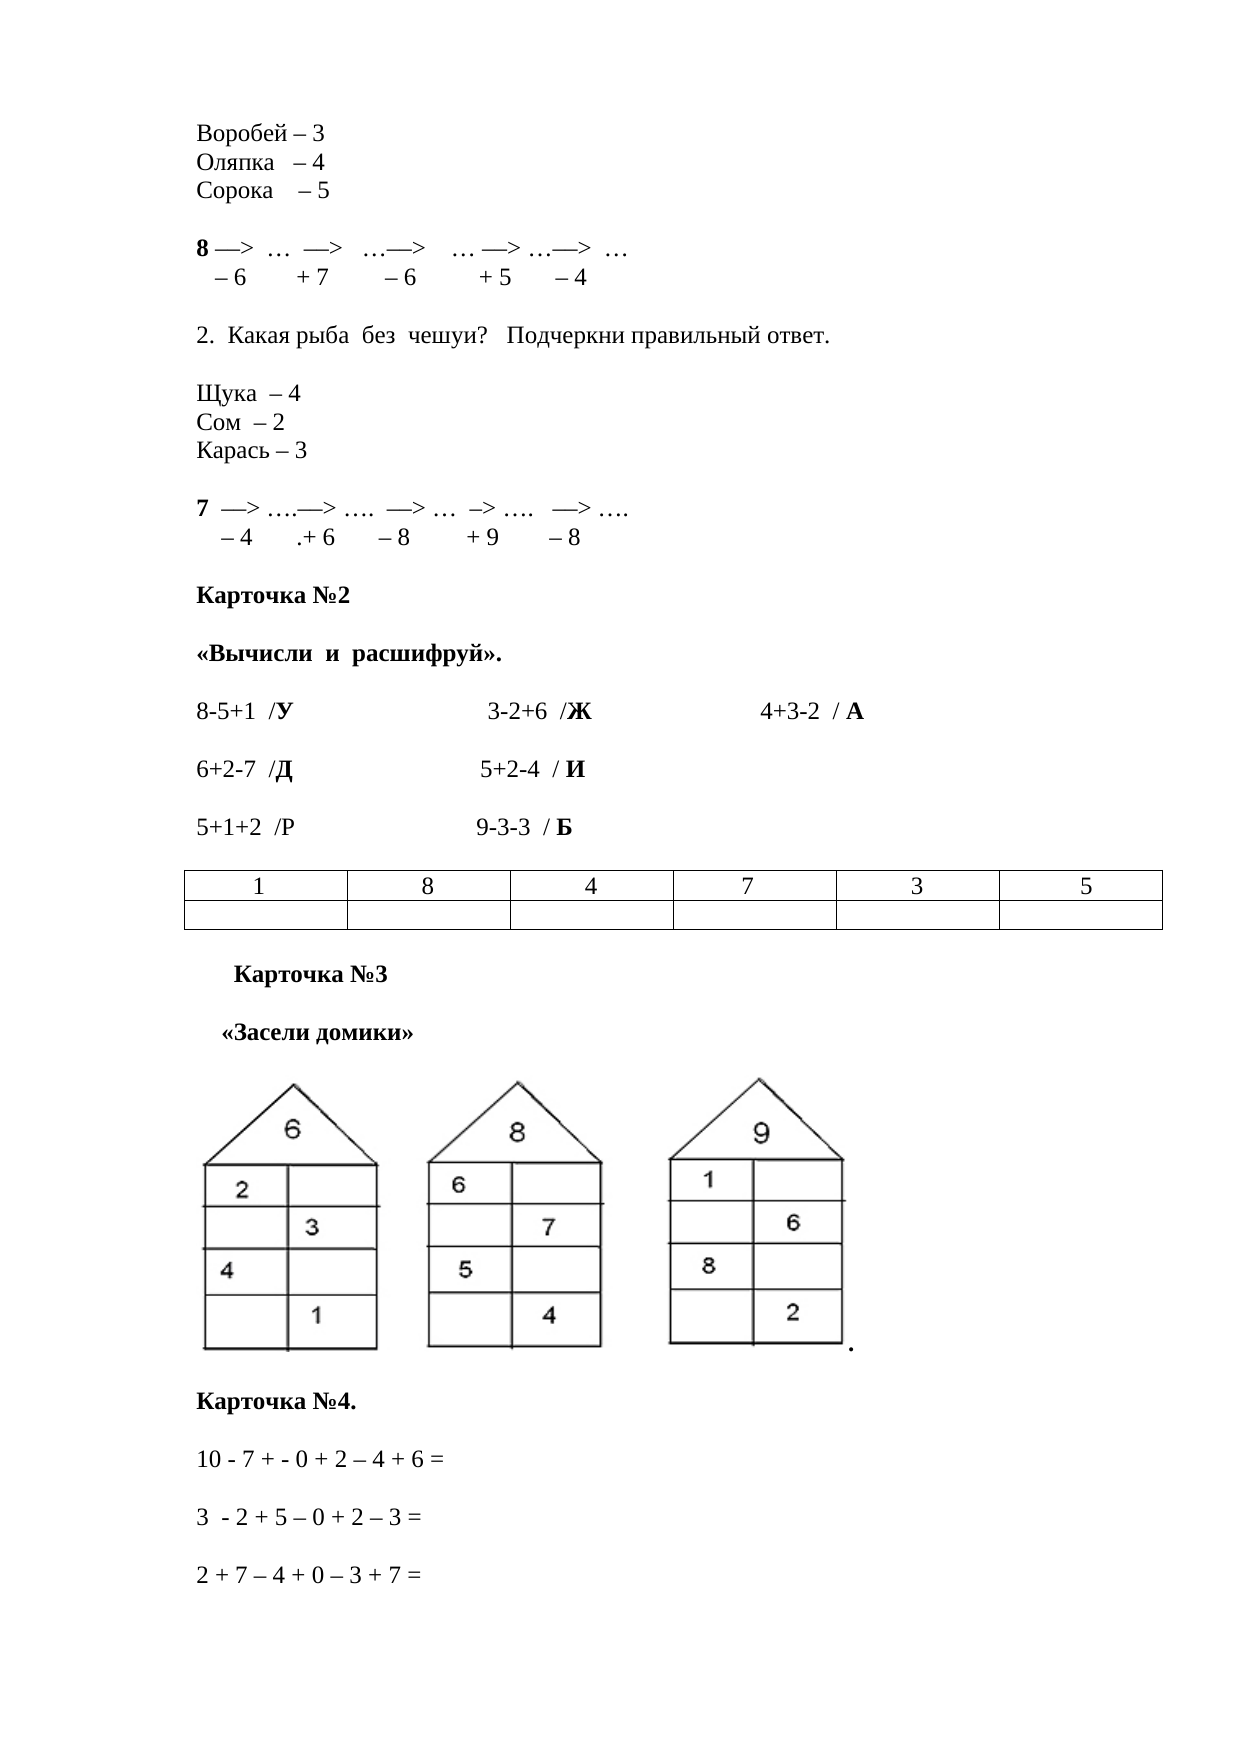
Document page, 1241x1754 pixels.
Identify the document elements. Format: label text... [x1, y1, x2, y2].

text Карточка №3 [196, 959, 1152, 988]
text 7 ––> ….––> …. ––> … –> …. ––> …. – 4 .+ 6 – 8 + 9 – 8 [196, 493, 1152, 551]
table_header 5 [1000, 871, 1162, 899]
text 8-5+1 /У 3-2+6 /Ж 4+3-2 / А [196, 696, 1152, 725]
text «Вычисли и расшифруй». [196, 638, 1152, 667]
text 8 ––> … ––> …––> … ––> …––> … – 6 + 7 – 6 + 5 – 4 [196, 233, 1152, 291]
text Карточка №4. [196, 1386, 1152, 1415]
table_cell [511, 901, 673, 929]
text Воробей – 3 Оляпка – 4 Сорока – 5 [196, 118, 1152, 204]
picture [196, 1075, 848, 1352]
table_cell [348, 901, 510, 929]
table_header 8 [348, 871, 510, 899]
text «Засели домики» [196, 1017, 1152, 1046]
table_cell [837, 901, 999, 929]
table_header 7 [674, 871, 836, 899]
table_header 4 [511, 871, 673, 899]
text 2 + 7 – 4 + 0 – 3 + 7 = [196, 1560, 1152, 1588]
table_header 1 [185, 871, 347, 899]
text 6+2-7 /Д 5+2-4 / И [196, 754, 1152, 783]
text Щука – 4 Сом – 2 Карась – 3 [196, 378, 1152, 464]
table_cell [1000, 901, 1162, 929]
table_header 3 [837, 871, 999, 899]
text 2. Какая рыба без чешуи? Подчеркни правильный ответ. [196, 320, 1152, 349]
table_cell [674, 901, 836, 929]
table_cell [185, 901, 347, 929]
text 10 - 7 + - 0 + 2 – 4 + 6 = [196, 1444, 1152, 1473]
text Карточка №2 [196, 580, 1152, 609]
text 5+1+2 /Р 9-3-3 / Б [196, 812, 1152, 841]
text 3 - 2 + 5 – 0 + 2 – 3 = [196, 1502, 1152, 1531]
